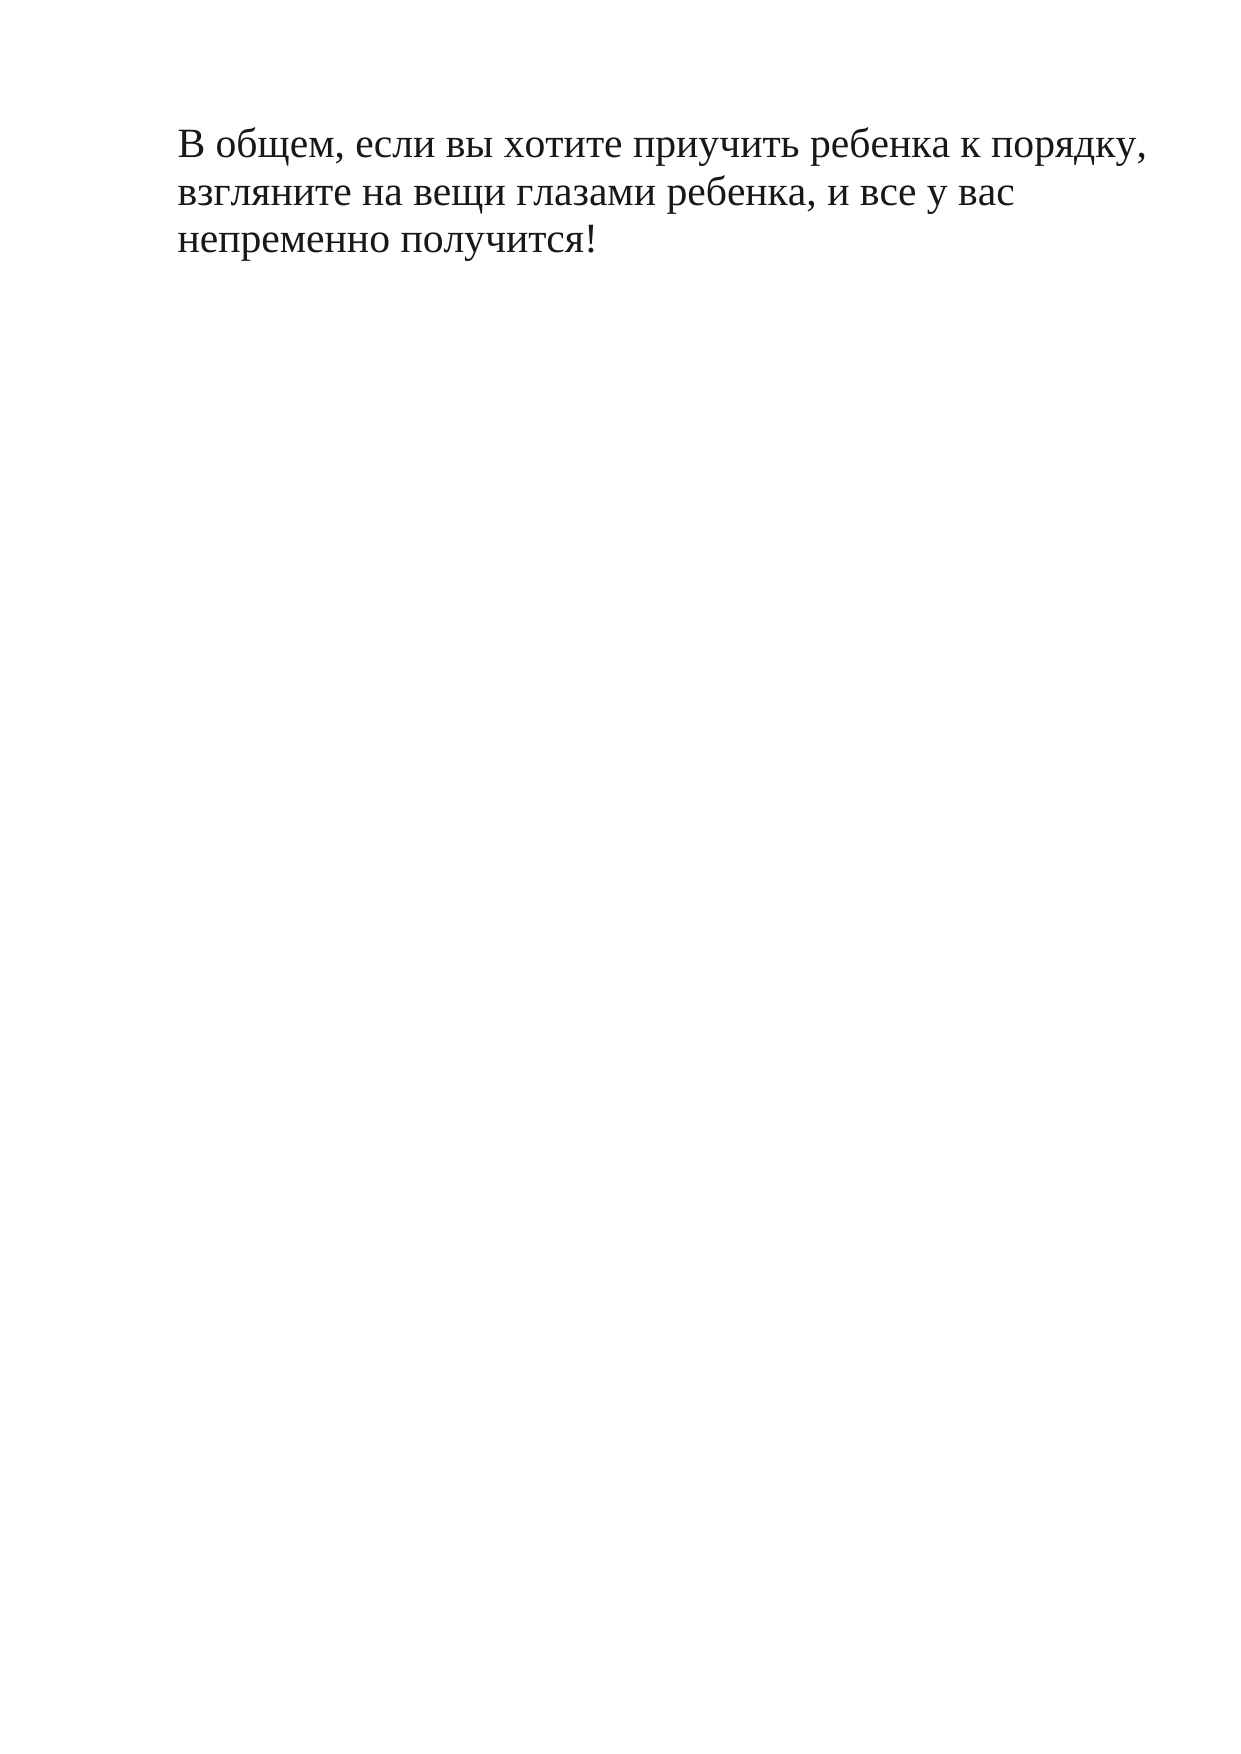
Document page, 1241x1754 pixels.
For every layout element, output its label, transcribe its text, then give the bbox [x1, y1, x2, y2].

text В общем, если вы хотите приучить ребенка к порядку, взгляните на вещи глазами ребенка, и все у вас непременно получится! [177, 118, 1152, 262]
